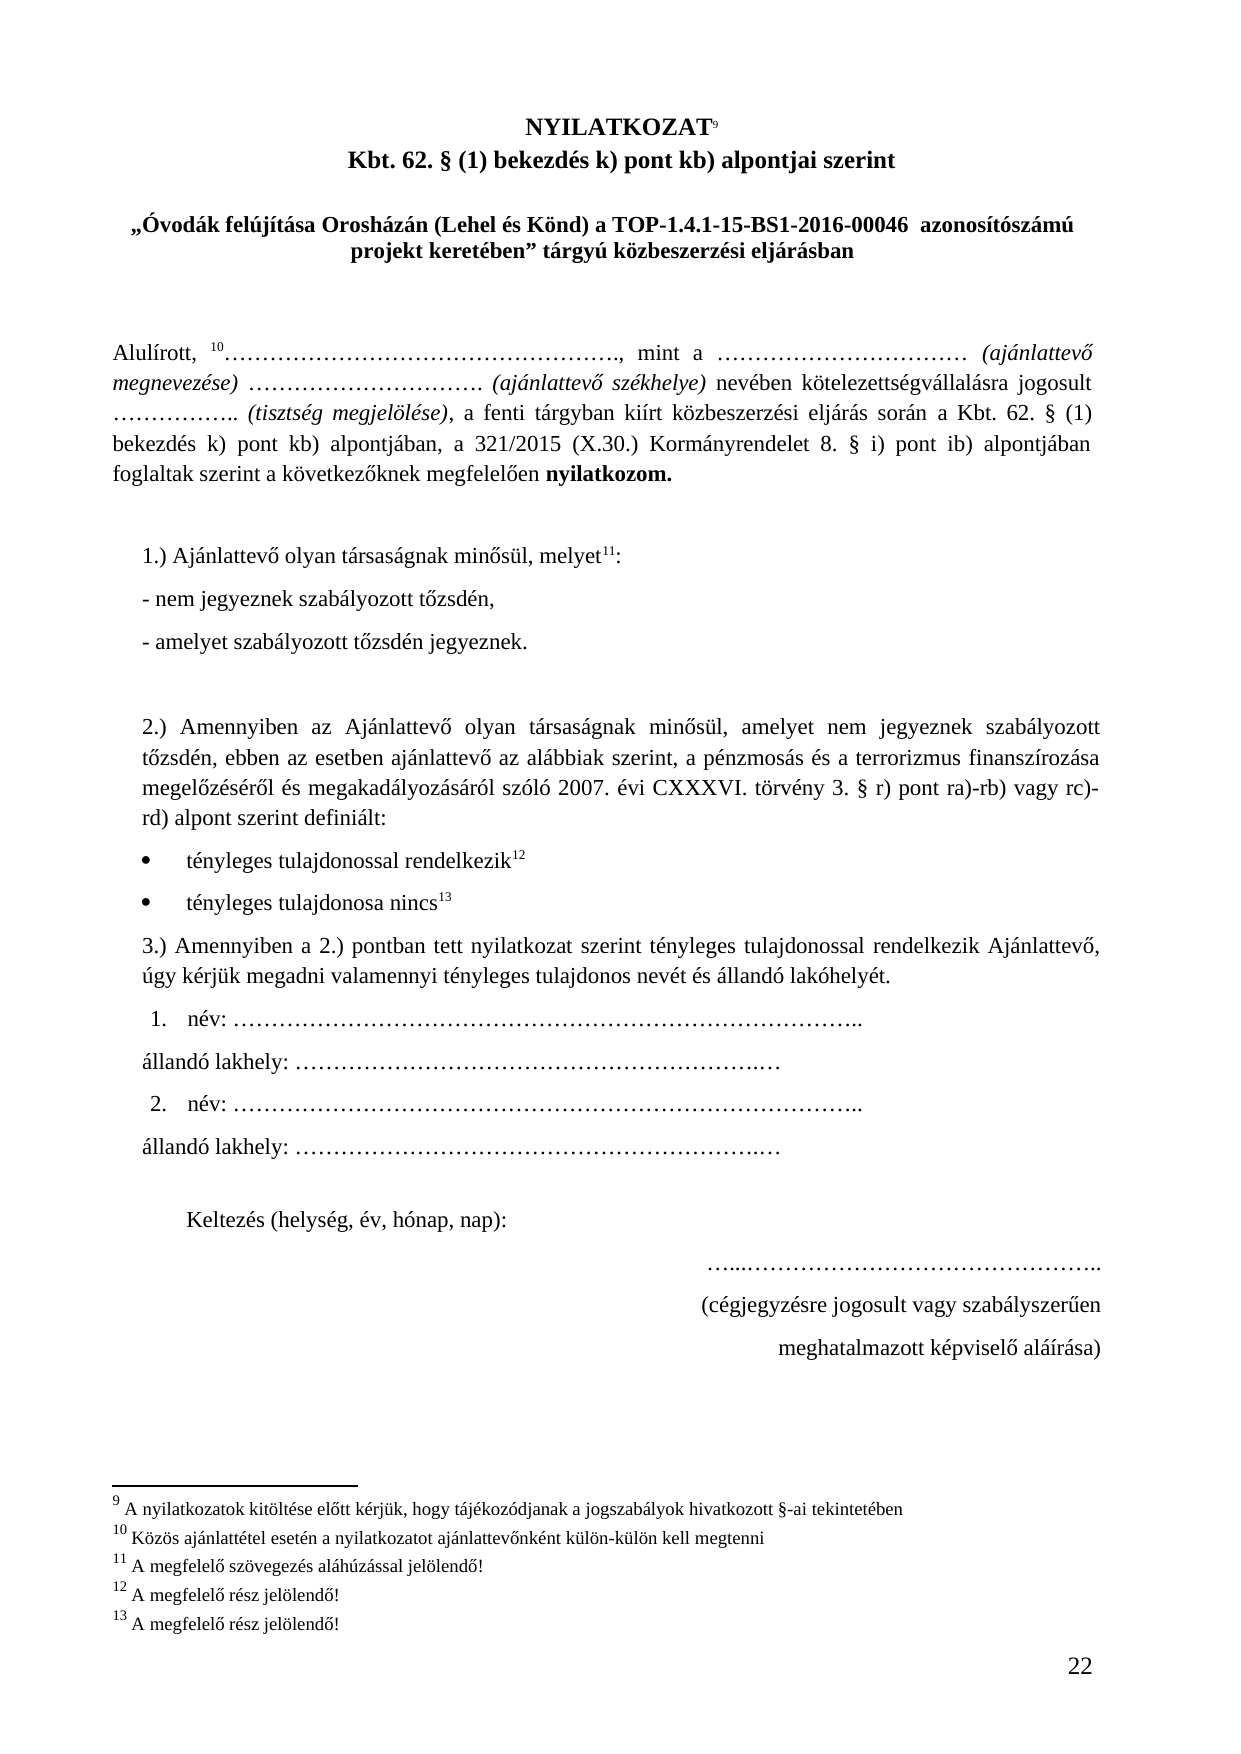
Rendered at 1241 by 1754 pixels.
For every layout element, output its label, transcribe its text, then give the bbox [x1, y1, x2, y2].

text - amelyet szabályozott tőzsdén jegyeznek. [142, 628, 1101, 654]
text állandó lakhely: …………………………………………………….… [142, 1048, 1101, 1074]
text Kbt. 62. § (1) bekezdés k) pont kb) alpontjai szerint [142, 145, 1101, 174]
text tényleges tulajdonosa nincs [142, 889, 1101, 916]
text meghatalmazott képviselő aláírása) [142, 1334, 1101, 1361]
text (cégjegyzésre jogosult vagy szabályszerűen [142, 1292, 1101, 1318]
list név: ……………………………………………………………………….. [150, 1091, 1101, 1117]
text állandó lakhely: …………………………………………………….… [142, 1133, 1101, 1159]
list Alulírott, ……………………………………………., mint a …………………………… (ajánlattevő megnevezése) …………………………. (ajánlattevő székhelye) nevében kötelezettségvállalásra jogosult …………….. (tisztség megjelölése), a fenti tárgyban kiírt közbeszerzési eljárás során a Kbt. 62. § (1) bekezdés k) pont kb) alpontjában, a 321/2015 (X.30.) Kormányrendelet 8. § i) pont ib) alpontjában foglaltak szerint a következőknek megfelelően nyilatkozom. [112, 339, 1092, 486]
text 1.) Ajánlattevő olyan társaságnak minősül, melyet: [142, 543, 1101, 569]
text 3.) Amennyiben a 2.) pontban tett nyilatkozat szerint tényleges tulajdonossal rendelkezik Ajánlattevő, úgy kérjük megadni valamennyi tényleges tulajdonos nevét és állandó lakóhelyét. [142, 932, 1101, 989]
text NYILATKOZAT [142, 112, 1101, 141]
list név: ……………………………………………………………………….. [150, 1005, 1101, 1031]
text 2.) Amennyiben az Ajánlattevő olyan társaságnak minősül, amelyet nem jegyeznek szabályozott tőzsdén, ebben az esetben ajánlattevő az alábbiak szerint, a pénzmosás és a terrorizmus finanszírozása megelőzéséről és megakadályozásáról szóló 2007. évi CXXXVI. törvény 3. § r) pont ra)-rb) vagy rc)-rd) alpont szerint definiált: [142, 713, 1101, 830]
text tényleges tulajdonossal rendelkezik [142, 847, 1101, 873]
text - nem jegyeznek szabályozott tőzsdén, [142, 585, 1101, 612]
text …...……………………………………….. [142, 1249, 1101, 1275]
text „Óvodák felújítása Orosházán (Lehel és Könd) a TOP-1.4.1-15-BS1-2016-00046 azonosítószámú projekt keretében” tárgyú közbeszerzési eljárásban [112, 211, 1092, 264]
text Keltezés (helység, év, hónap, nap): [112, 1206, 1092, 1232]
